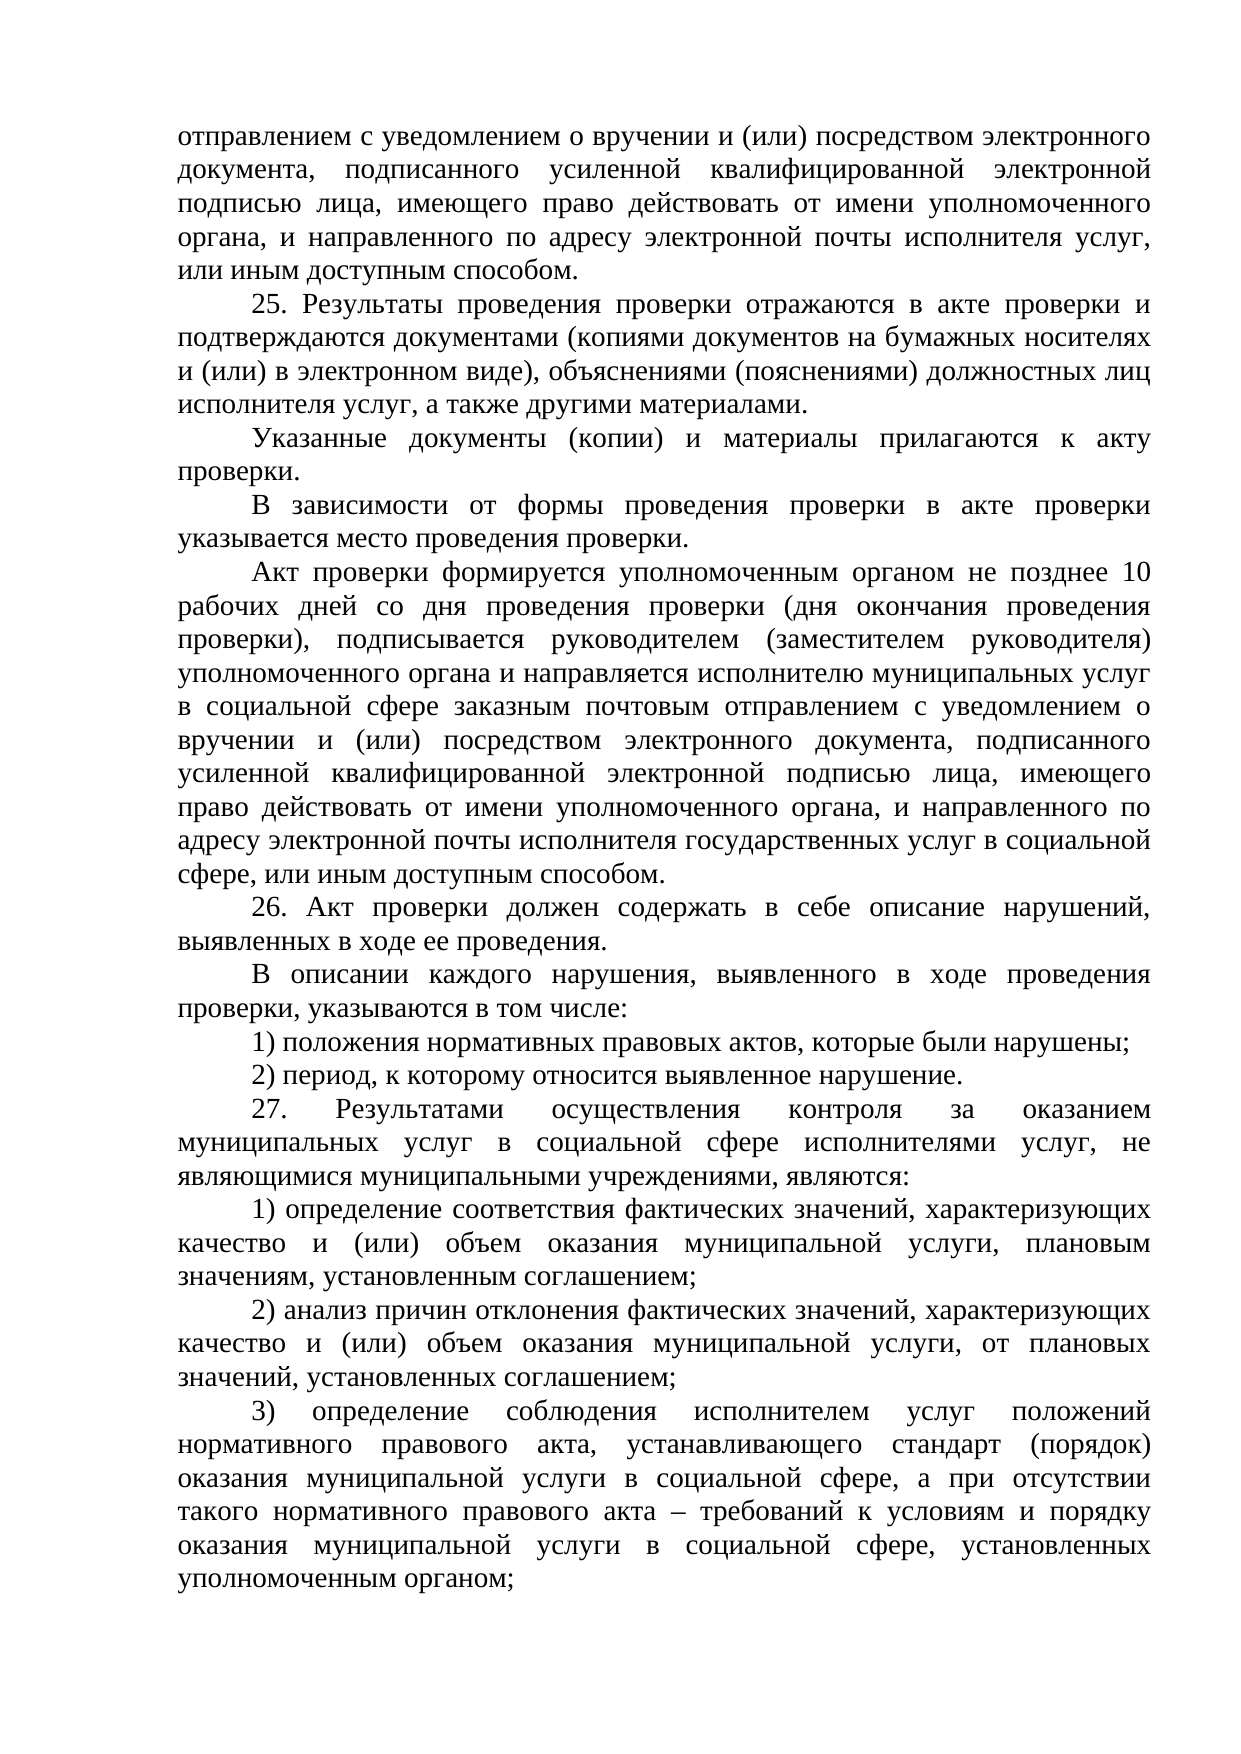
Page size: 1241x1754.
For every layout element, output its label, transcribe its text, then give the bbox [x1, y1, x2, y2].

text 26. Акт проверки должен содержать в себе описание нарушений, выявленных в ходе ее проведения. [177, 889, 1152, 957]
text В зависимости от формы проведения проверки в акте проверки указывается место проведения проверки. [177, 487, 1152, 554]
text Указанные документы (копии) и материалы прилагаются к акту проверки. [177, 420, 1152, 487]
text 25. Результаты проведения проверки отражаются в акте проверки и подтверждаются документами (копиями документов на бумажных носителях и (или) в электронном виде), объяснениями (пояснениями) должностных лиц исполнителя услуг, а также другими материалами. [177, 286, 1152, 420]
text 3) определение соблюдения исполнителем услуг положений нормативного правового акта, устанавливающего стандарт (порядок) оказания муниципальной услуги в социальной сфере, а при отсутствии такого нормативного правового акта – требований к условиям и порядку оказания муниципальной услуги в социальной сфере, установленных уполномоченным органом; [177, 1393, 1152, 1594]
text 1) положения нормативных правовых актов, которые были нарушены; [177, 1024, 1152, 1057]
text 2) анализ причин отклонения фактических значений, характеризующих качество и (или) объем оказания муниципальной услуги, от плановых значений, установленных соглашением; [177, 1292, 1152, 1393]
text Акт проверки формируется уполномоченным органом не позднее 10 рабочих дней со дня проведения проверки (дня окончания проведения проверки), подписывается руководителем (заместителем руководителя) уполномоченного органа и направляется исполнителю муниципальных услуг в социальной сфере заказным почтовым отправлением с уведомлением о вручении и (или) посредством электронного документа, подписанного усиленной квалифицированной электронной подписью лица, имеющего право действовать от имени уполномоченного органа, и направленного по адресу электронной почты исполнителя государственных услуг в социальной сфере, или иным доступным способом. [177, 554, 1152, 889]
text 27. Результатами осуществления контроля за оказанием муниципальных услуг в социальной сфере исполнителями услуг, не являющимися муниципальными учреждениями, являются: [177, 1091, 1152, 1191]
text 1) определение соответствия фактических значений, характеризующих качество и (или) объем оказания муниципальной услуги, плановым значениям, установленным соглашением; [177, 1191, 1152, 1292]
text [177, 118, 1152, 286]
text В описании каждого нарушения, выявленного в ходе проведения проверки, указываются в том числе: [177, 957, 1152, 1024]
text 2) период, к которому относится выявленное нарушение. [177, 1057, 1152, 1091]
